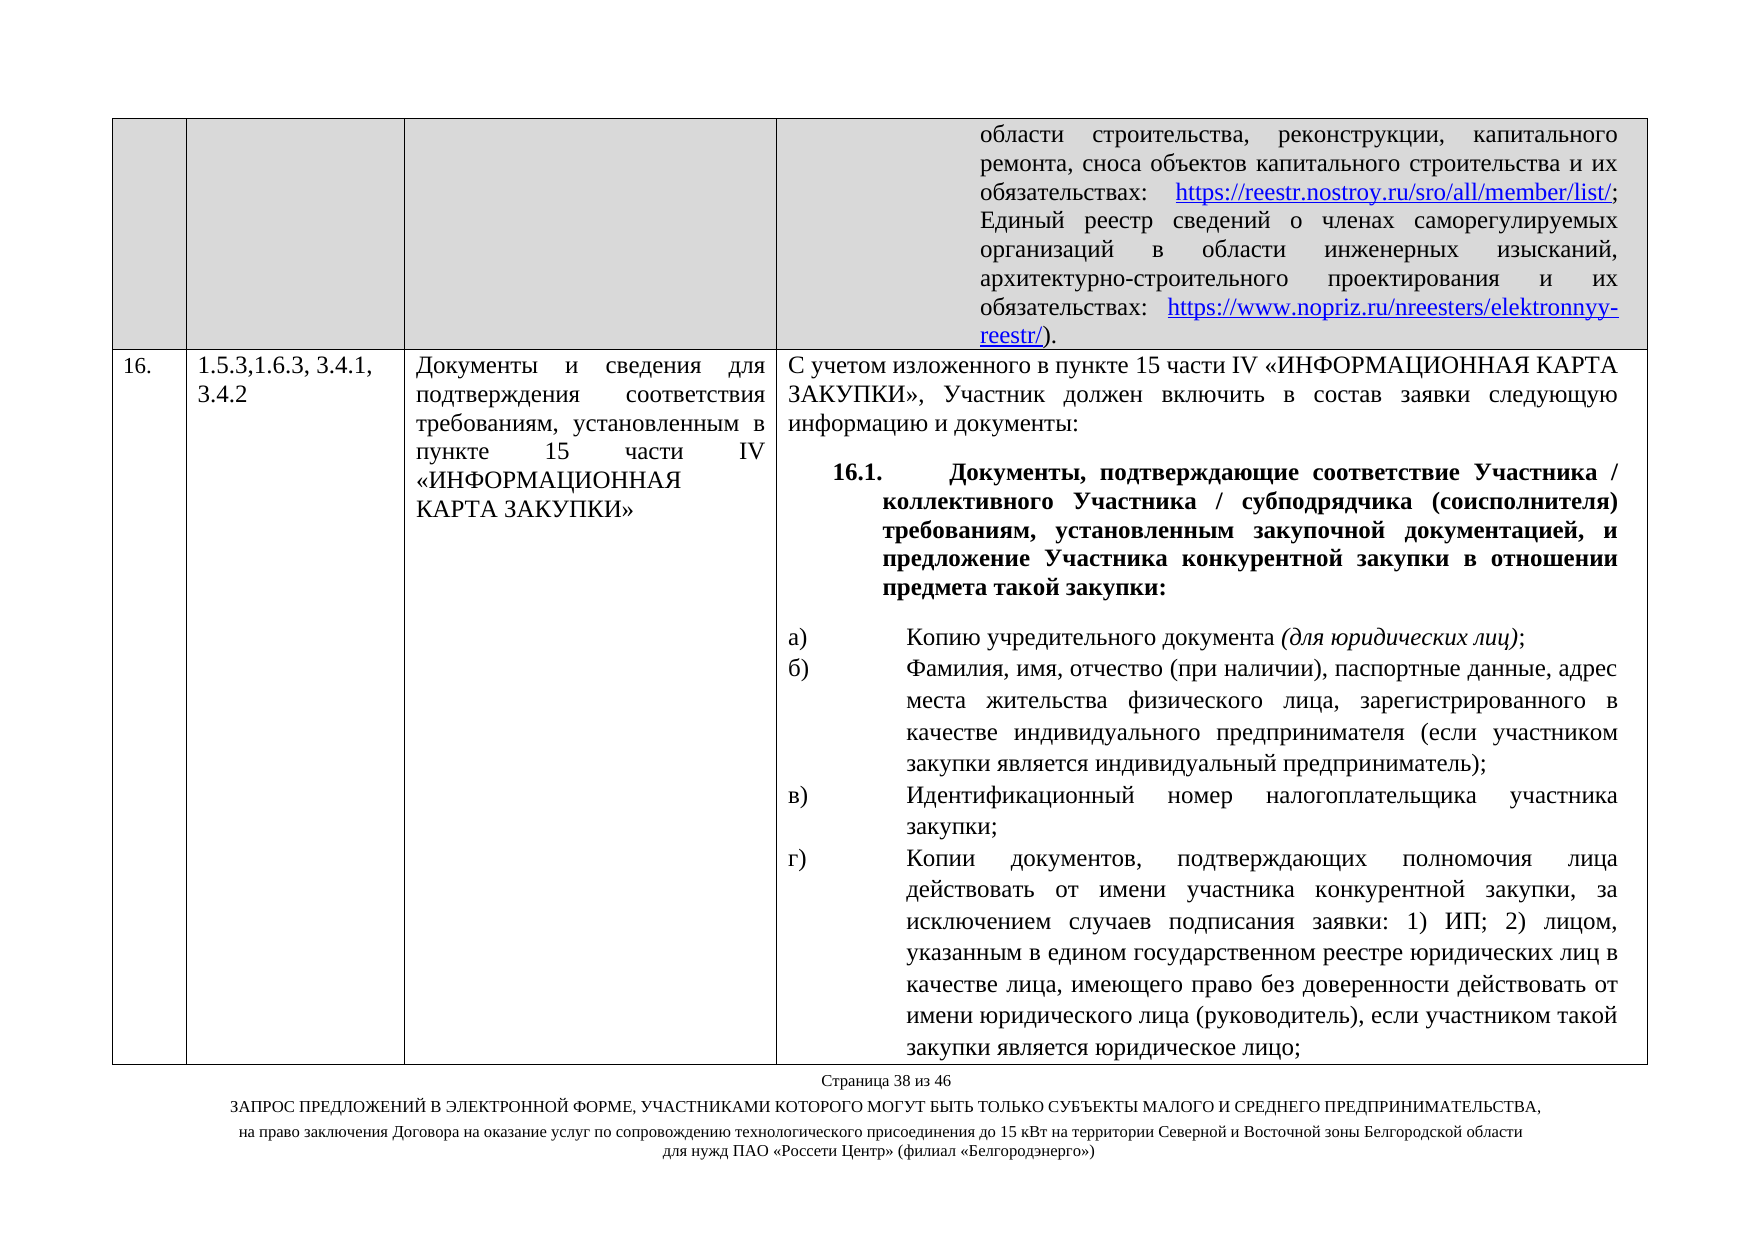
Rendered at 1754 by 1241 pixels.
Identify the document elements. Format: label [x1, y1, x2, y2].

table_cell [777, 119, 1647, 349]
table_cell [187, 119, 404, 349]
table_cell [405, 119, 776, 349]
table_cell [187, 350, 404, 1064]
table_cell [113, 119, 186, 349]
table_cell [113, 350, 186, 1064]
table_cell [777, 350, 1647, 1064]
table_cell [405, 350, 776, 1064]
